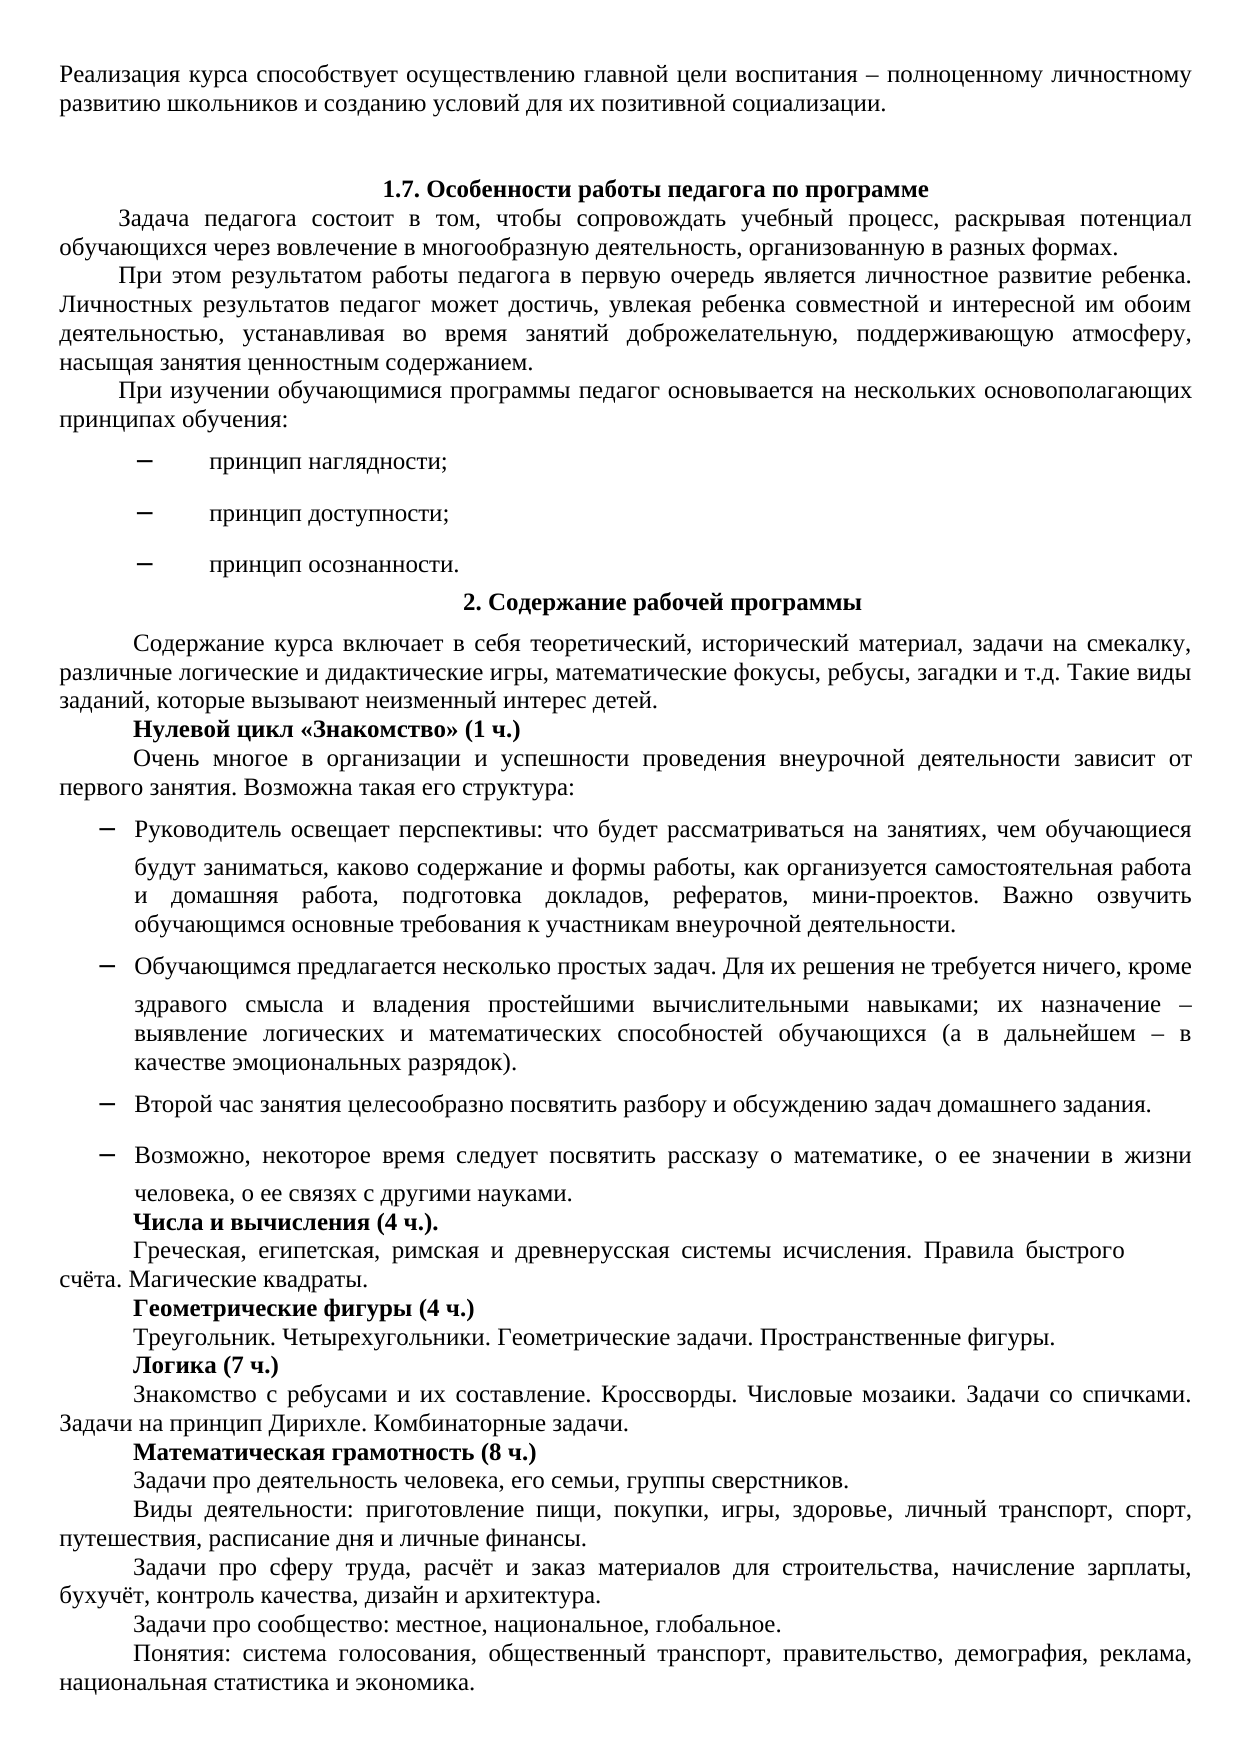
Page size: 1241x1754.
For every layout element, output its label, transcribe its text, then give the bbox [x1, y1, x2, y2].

text Понятия: система голосования, общественный транспорт, правительство, демография, реклама, национальная статистика и экономика. [59, 1638, 1193, 1695]
text Очень многое в организации и успешности проведения внеурочной деятельности зависит от первого занятия. Возможна такая его структура: [59, 743, 1193, 800]
text При этом результатом работы педагога в первую очередь является личностное развитие ребенка. Личностных результатов педагог может достичь, увлекая ребенка совместной и интересной им обоим деятельностью, устанавливая во время занятий доброжелательную, поддерживающую атмосферу, насыщая занятия ценностным содержанием. [59, 260, 1193, 375]
text 2. Содержание рабочей программы [96, 587, 1193, 615]
text При изучении обучающимися программы педагог основывается на нескольких основополагающих принципах обучения: [59, 375, 1193, 433]
text 1.7. Особенности работы педагога по программе [59, 174, 1193, 203]
list Обучающимся предлагается несколько простых задач. Для их решения не требуется ничего, кроме здравого смысла и владения простейшими вычислительными навыками; их назначение – выявление логических и математических способностей обучающихся (а в дальнейшем – в качестве эмоциональных разрядок). [97, 938, 1193, 1075]
text Содержание курса включает в себя теоретический, исторический материал, задачи на смекалку, различные логические и дидактические игры, математические фокусы, ребусы, загадки и т.д. Такие виды заданий, которые вызывают неизменный интерес детей. [59, 628, 1193, 714]
text Задачи про деятельность человека, его семьи, группы сверстников. [59, 1465, 1193, 1494]
list принцип осознанности. [59, 535, 1193, 587]
text Нулевой цикл «Знакомство» (1 ч.) [59, 714, 1193, 743]
list Руководитель освещает перспективы: что будет рассматриваться на занятиях, чем обучающиеся будут заниматься, каково содержание и формы работы, как организуется самостоятельная работа и домашняя работа, подготовка докладов, рефератов, мини-проектов. Важно озвучить обучающимся основные требования к участникам внеурочной деятельности. [97, 800, 1193, 938]
text Задачи про сферу труда, расчёт и заказ материалов для строительства, начисление зарплаты, бухучёт, контроль качества, дизайн и архитектура. [59, 1552, 1193, 1609]
text Задача педагога состоит в том, чтобы сопровождать учебный процесс, раскрывая потенциал обучающихся через вовлечение в многообразную деятельность, организованную в разных формах. [59, 203, 1193, 260]
list принцип наглядности; [59, 433, 1193, 484]
text Задачи про сообщество: местное, национальное, глобальное. [59, 1609, 1193, 1638]
list Возможно, некоторое время следует посвятить рассказу о математике, о ее значении в жизни человека, о ее связях с другими науками. [97, 1127, 1193, 1207]
text Знакомство с ребусами и их составление. Кроссворды. Числовые мозаики. Задачи со спичками. Задачи на принцип Дирихле. Комбинаторные задачи. [59, 1379, 1193, 1437]
text Логика (7 ч.) [59, 1350, 1193, 1379]
text Числа и вычисления (4 ч.). [59, 1207, 1193, 1235]
text Треугольник. Четырехугольники. Геометрические задачи. Пространственные фигуры. [59, 1322, 1193, 1350]
text Греческая, египетская, римская и древнерусская системы исчисления. Правила быстрого счёта. Магические квадраты. [59, 1235, 1126, 1293]
list Второй час занятия целесообразно посвятить разбору и обсуждению задач домашнего задания. [97, 1075, 1193, 1127]
text Математическая грамотность (8 ч.) [59, 1437, 1193, 1465]
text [59, 59, 1193, 117]
text Виды деятельности: приготовление пищи, покупки, игры, здоровье, личный транспорт, спорт, путешествия, расписание дня и личные финансы. [59, 1494, 1193, 1552]
text Геометрические фигуры (4 ч.) [59, 1293, 1193, 1322]
list принцип доступности; [59, 484, 1193, 535]
